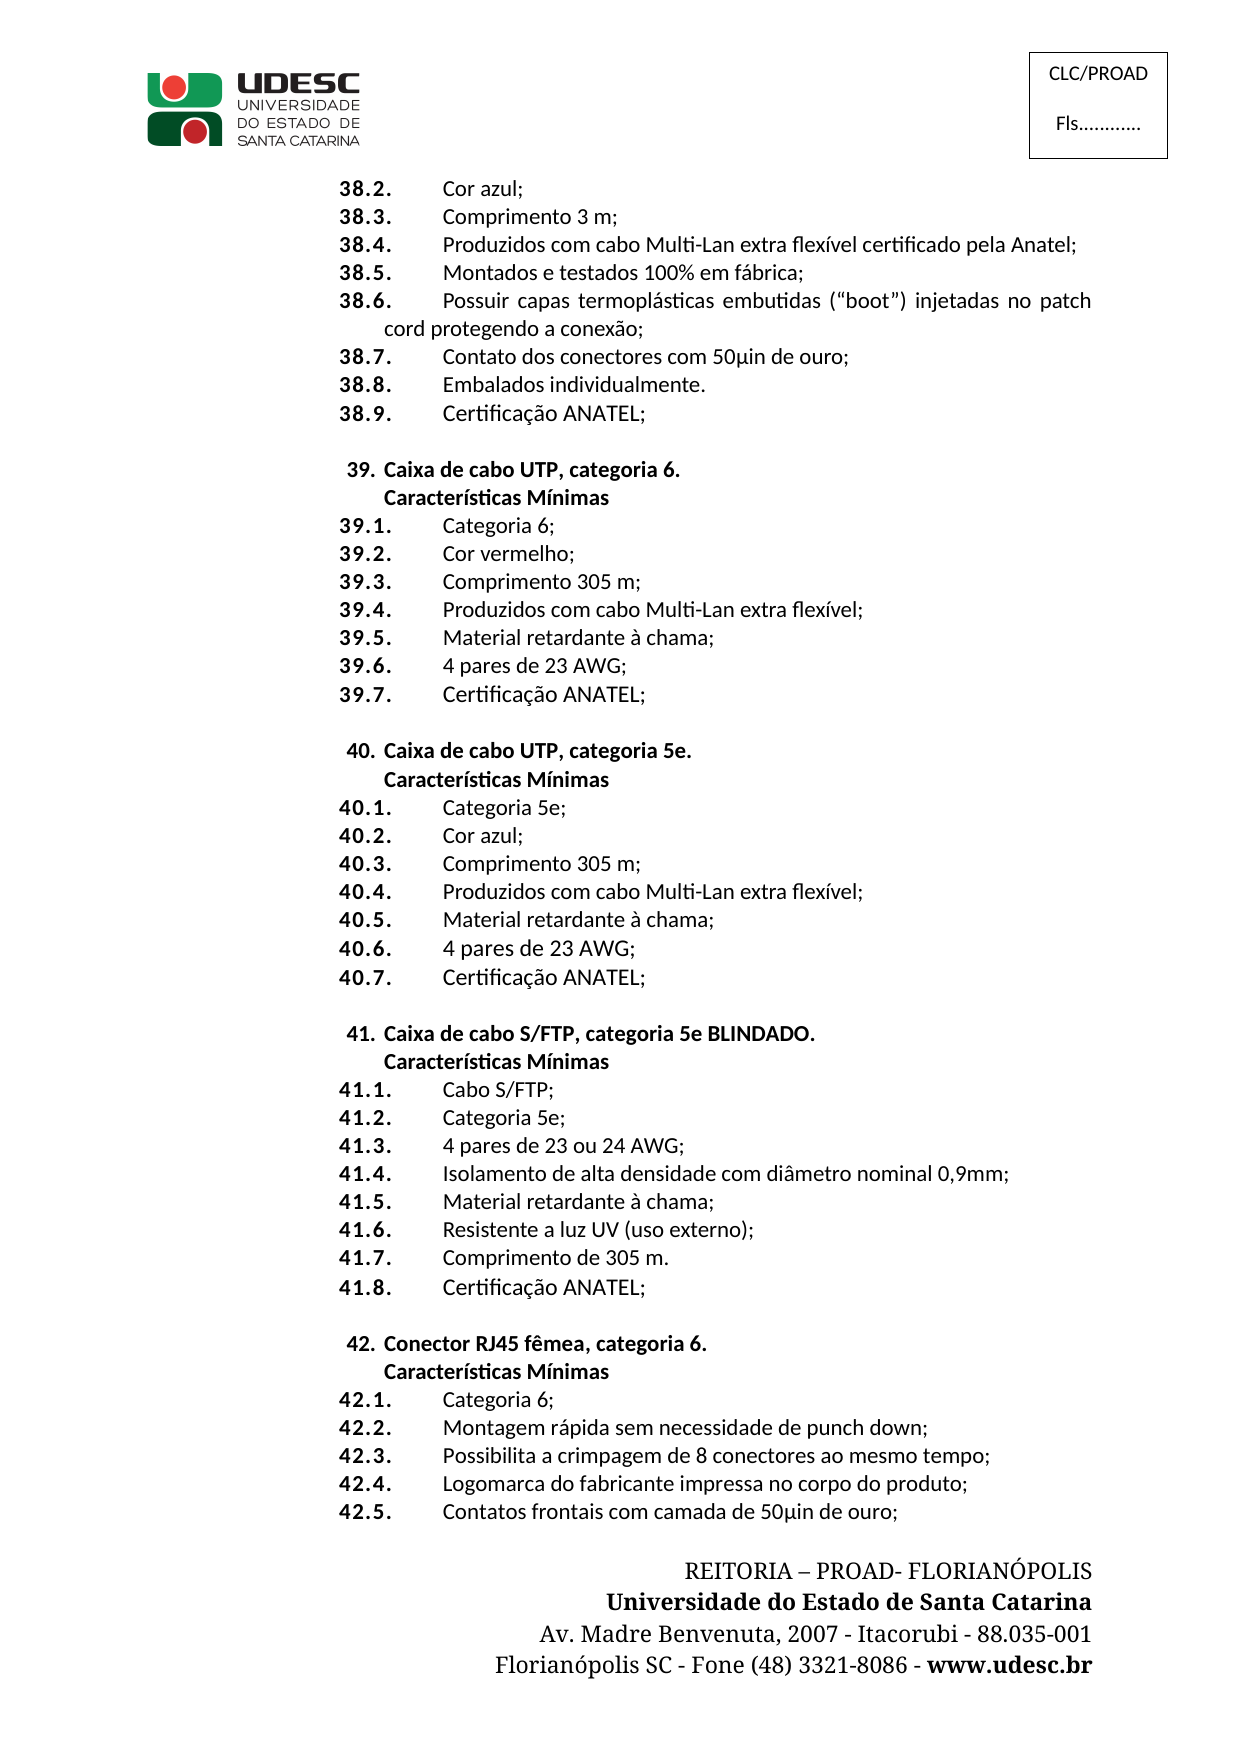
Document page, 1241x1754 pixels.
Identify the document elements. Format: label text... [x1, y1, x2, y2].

list Contatos frontais com camada de 50µin de ouro; [339, 1497, 1092, 1525]
list Material retardante à chama; [339, 623, 1092, 651]
list Características Mínimas [384, 1357, 1092, 1385]
list Cor azul; [339, 821, 1092, 849]
list Produzidos com cabo Multi-Lan extra flexível; [339, 877, 1092, 905]
list 4 pares de 23 AWG; [339, 651, 1092, 679]
list Certificação ANATEL; [339, 679, 1092, 709]
list Cor azul; [339, 174, 1092, 202]
list Certificação ANATEL; [339, 962, 1092, 991]
list Isolamento de alta densidade com diâmetro nominal 0,9mm; [339, 1159, 1092, 1187]
list Categoria 6; [339, 1385, 1092, 1413]
list Contato dos conectores com 50µin de ouro; [339, 342, 1092, 370]
list Montagem rápida sem necessidade de punch down; [339, 1413, 1092, 1441]
picture [147, 73, 360, 146]
list Categoria 5e; [339, 793, 1092, 821]
list Possuir capas termoplásticas embutidas (“boot”) injetadas no patch cord protegendo a conexão; [339, 286, 1092, 342]
list Comprimento de 305 m. [339, 1243, 1092, 1272]
list Material retardante à chama; [339, 1187, 1092, 1216]
list Logomarca do fabricante impressa no corpo do produto; [339, 1469, 1092, 1497]
list Caixa de cabo UTP, categoria 6. [346, 455, 1092, 483]
list Comprimento 305 m; [339, 849, 1092, 877]
list Categoria 5e; [339, 1103, 1092, 1131]
list Cabo S/FTP; [339, 1075, 1092, 1103]
list Cor vermelho; [339, 539, 1092, 567]
list Material retardante à chama; [339, 905, 1092, 933]
list Possibilita a crimpagem de 8 conectores ao mesmo tempo; [339, 1441, 1092, 1469]
list Características Mínimas [384, 765, 1092, 793]
list Categoria 6; [339, 511, 1092, 539]
list Caixa de cabo UTP, categoria 5e. [346, 737, 1092, 765]
list Produzidos com cabo Multi-Lan extra flexível; [339, 595, 1092, 623]
list 4 pares de 23 AWG; [339, 933, 1092, 962]
list Certificação ANATEL; [339, 398, 1092, 427]
list Características Mínimas [384, 483, 1092, 511]
list Caixa de cabo S/FTP, categoria 5e BLINDADO. [346, 1019, 1092, 1047]
list Certificação ANATEL; [339, 1272, 1092, 1301]
list Produzidos com cabo Multi-Lan extra flexível certificado pela Anatel; [339, 230, 1092, 258]
list Conector RJ45 fêmea, categoria 6. [346, 1329, 1092, 1357]
list Embalados individualmente. [339, 370, 1092, 398]
list Características Mínimas [384, 1047, 1092, 1075]
list Comprimento 3 m; [339, 202, 1092, 230]
list 4 pares de 23 ou 24 AWG; [339, 1131, 1092, 1159]
list Comprimento 305 m; [339, 567, 1092, 595]
list Resistente a luz UV (uso externo); [339, 1216, 1092, 1243]
list Montados e testados 100% em fábrica; [339, 258, 1092, 286]
